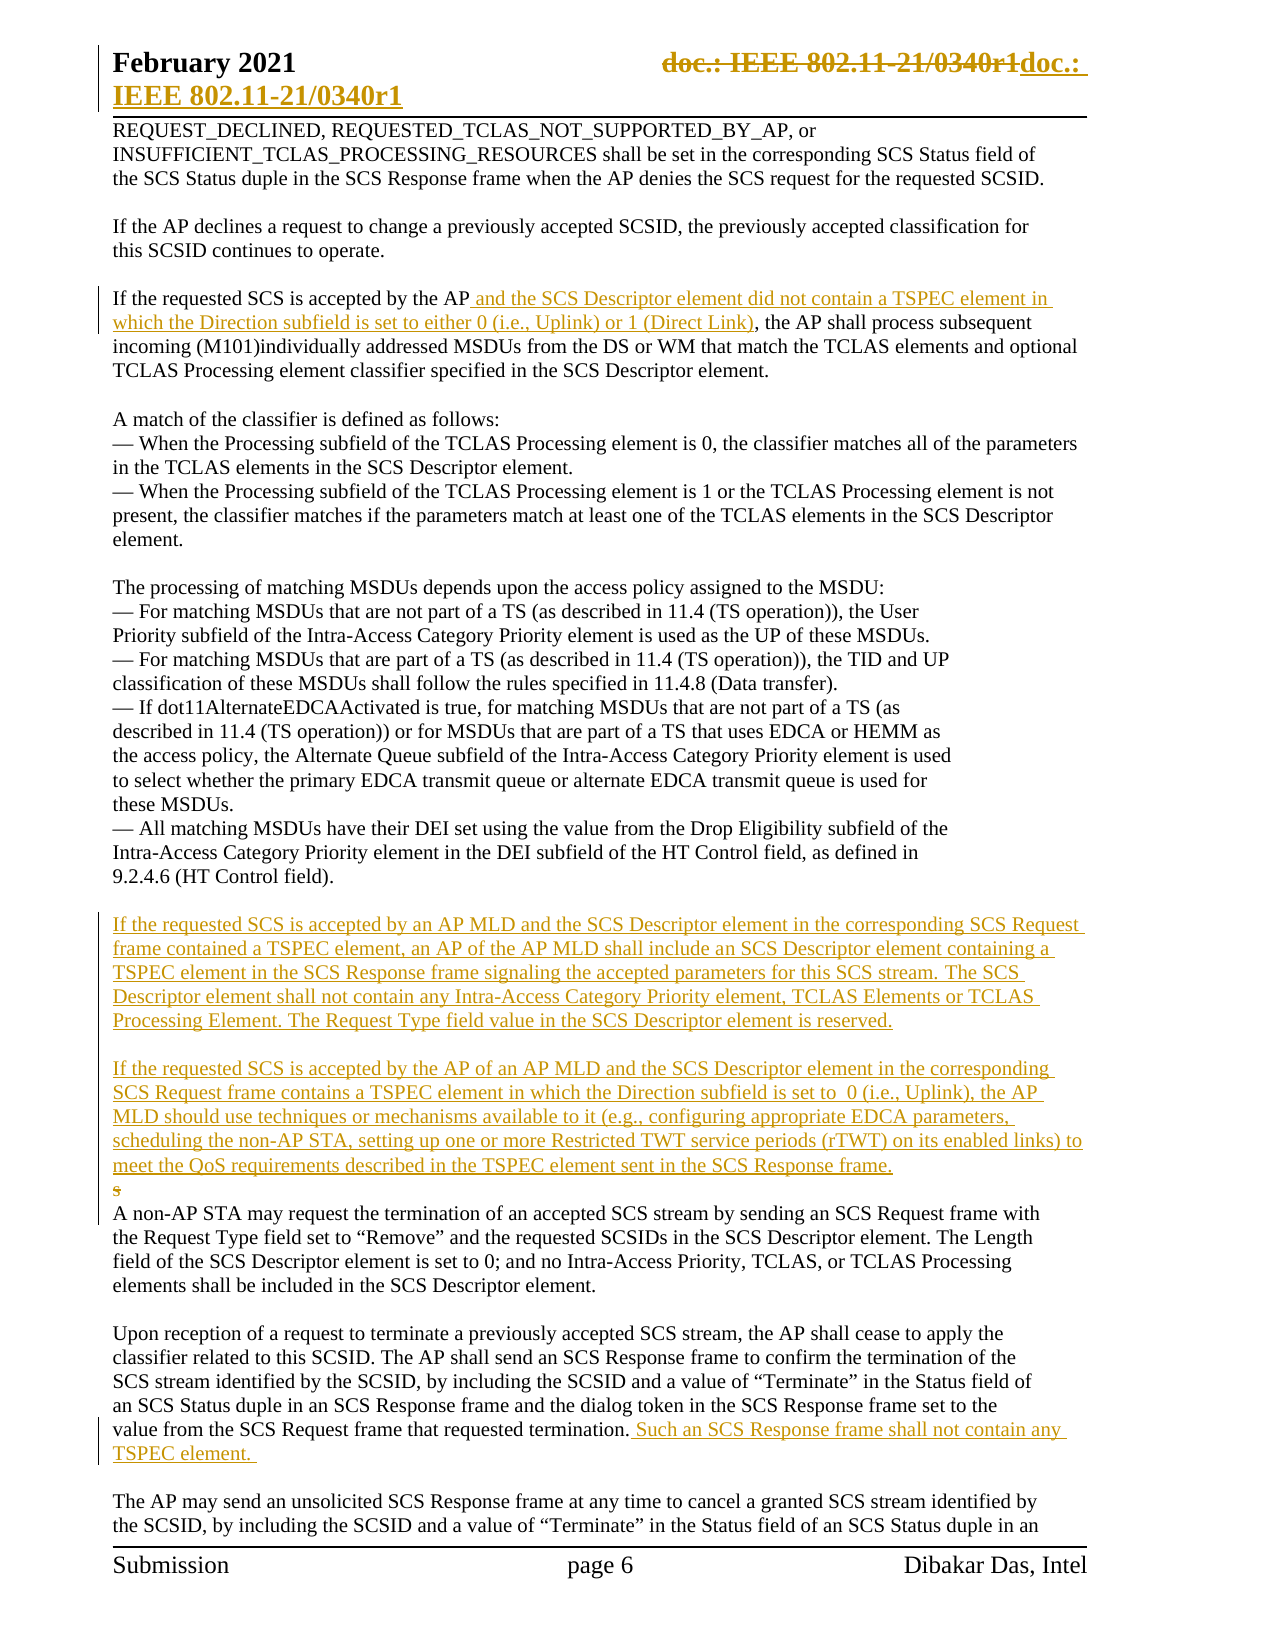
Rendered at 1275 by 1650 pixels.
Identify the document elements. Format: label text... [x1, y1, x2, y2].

text 9.2.4.6 (HT Control field). [112, 864, 1087, 888]
text classification of these MSDUs shall follow the rules specified in 11.4.8 (Data transfer). [112, 671, 1087, 695]
text these MSDUs. [112, 792, 1087, 816]
text — For matching MSDUs that are not part of a TS (as described in 11.4 (TS operation)), the User [112, 599, 1087, 623]
text Intra-Access Category Priority element in the DEI subfield of the HT Control field, as defined in [112, 840, 1087, 864]
text If the requested SCS is accepted by the AP, the AP shall process subsequent incoming (M101)individually addressed MSDUs from the DS or WM that match the TCLAS elements and optional TCLAS Processing element classifier specified in the SCS Descriptor element. [112, 286, 1087, 382]
text If the AP declines a request to change a previously accepted SCSID, the previously accepted classification for [112, 214, 1087, 238]
text value from the SCS Request frame that requested termination. [112, 1417, 1087, 1465]
text the SCS Status duple in the SCS Response frame when the AP denies the SCS request for the requested SCSID. [112, 166, 1087, 190]
text classifier related to this SCSID. The AP shall send an SCS Response frame to confirm the termination of the [112, 1345, 1087, 1369]
text the access policy, the Alternate Queue subfield of the Intra-Access Category Priority element is used [112, 743, 1087, 767]
text described in 11.4 (TS operation)) or for MSDUs that are part of a TS that uses EDCA or HEMM as [112, 719, 1087, 743]
text The AP may send an unsolicited SCS Response frame at any time to cancel a granted SCS stream identified by [112, 1489, 1087, 1513]
text SCS stream identified by the SCSID, by including the SCSID and a value of “Terminate” in the Status field of [112, 1369, 1087, 1393]
text Priority subfield of the Intra-Access Category Priority element is used as the UP of these MSDUs. [112, 623, 1087, 647]
text — When the Processing subfield of the TCLAS Processing element is 0, the classifier matches all of the parameters in the TCLAS elements in the SCS Descriptor element. [112, 431, 1087, 479]
text — When the Processing subfield of the TCLAS Processing element is 1 or the TCLAS Processing element is not present, the classifier matches if the parameters match at least one of the TCLAS elements in the SCS Descriptor element. [112, 479, 1087, 551]
text — If dot11AlternateEDCAActivated is true, for matching MSDUs that are not part of a TS (as [112, 695, 1087, 719]
text elements shall be included in the SCS Descriptor element. [112, 1273, 1087, 1297]
text — For matching MSDUs that are part of a TS (as described in 11.4 (TS operation)), the TID and UP [112, 647, 1087, 671]
text the Request Type field set to “Remove” and the requested SCSIDs in the SCS Descriptor element. The Length [112, 1225, 1087, 1249]
text this SCSID continues to operate. [112, 238, 1087, 262]
text A match of the classifier is defined as follows: [112, 407, 1087, 431]
text field of the SCS Descriptor element is set to 0; and no Intra-Access Priority, TCLAS, or TCLAS Processing [112, 1249, 1087, 1273]
text to select whether the primary EDCA transmit queue or alternate EDCA transmit queue is used for [112, 767, 1087, 792]
text — All matching MSDUs have their DEI set using the value from the Drop Eligibility subfield of the [112, 816, 1087, 840]
text Upon reception of a request to terminate a previously accepted SCS stream, the AP shall cease to apply the [112, 1321, 1087, 1345]
text the SCSID, by including the SCSID and a value of “Terminate” in the Status field of an SCS Status duple in an [112, 1513, 1087, 1537]
text A non-AP STA may request the termination of an accepted SCS stream by sending an SCS Request frame with [112, 1201, 1087, 1225]
text The processing of matching MSDUs depends upon the access policy assigned to the MSDU: [112, 575, 1087, 599]
text an SCS Status duple in an SCS Response frame and the dialog token in the SCS Response frame set to the [112, 1393, 1087, 1417]
